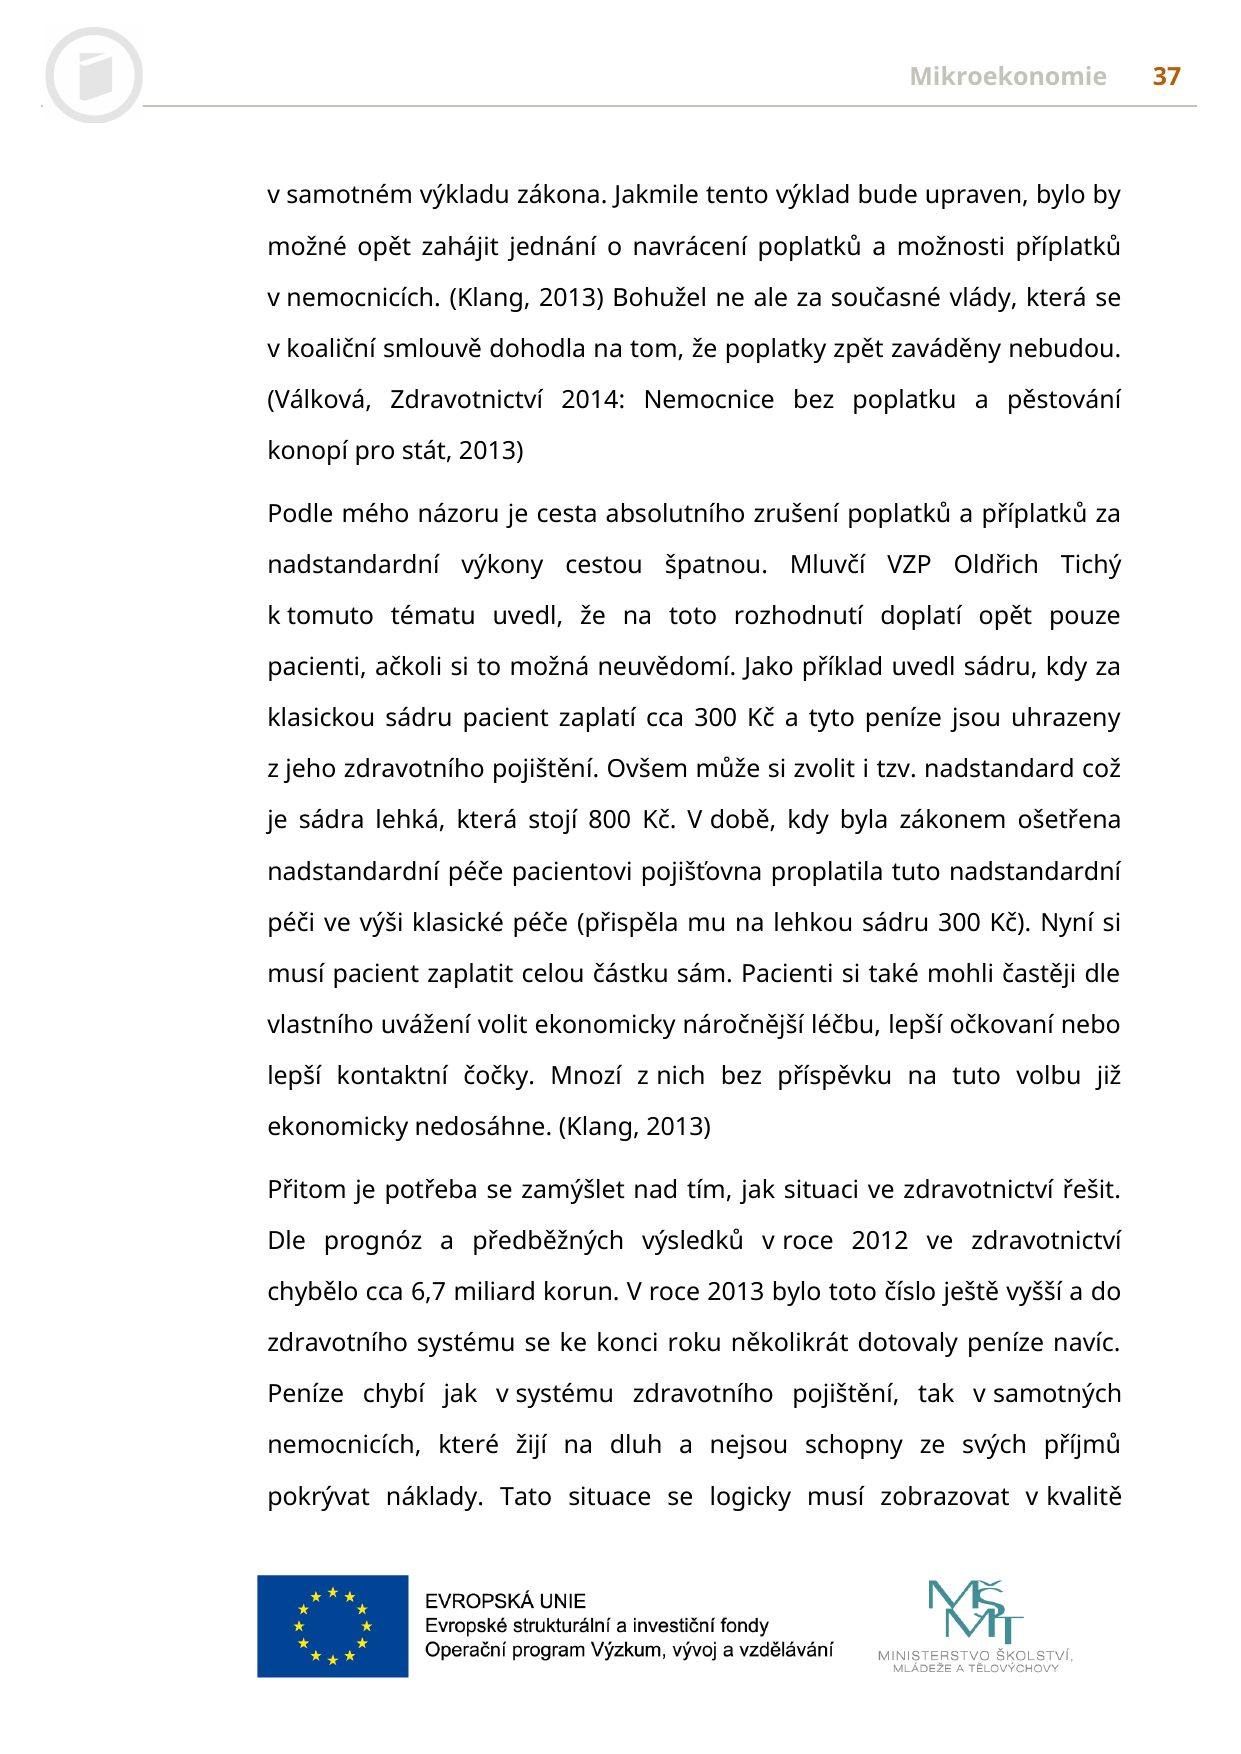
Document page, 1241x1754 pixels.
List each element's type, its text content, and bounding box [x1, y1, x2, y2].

text Podle mého názoru je cesta absolutního zrušení poplatků a příplatků za nadstandardní výkony cestou špatnou. Mluvčí VZP Oldřich Tichý k tomuto tématu uvedl, že na toto rozhodnutí doplatí opět pouze pacienti, ačkoli si to možná neuvědomí. Jako příklad uvedl sádru, kdy za klasickou sádru pacient zaplatí cca 300 Kč a tyto peníze jsou uhrazeny z jeho zdravotního pojištění. Ovšem může si zvolit i tzv. nadstandard což je sádra lehká, která stojí 800 Kč. V době, kdy byla zákonem ošetřena nadstandardní péče pacientovi pojišťovna proplatila tuto nadstandardní péči ve výši klasické péče (přispěla mu na lehkou sádru 300 Kč). Nyní si musí pacient zaplatit celou částku sám. Pacienti si také mohli častěji dle vlastního uvážení volit ekonomicky náročnější léčbu, lepší očkovaní nebo lepší kontaktní čočky. Mnozí z nich bez příspěvku na tuto volbu již ekonomicky nedosáhne. [267, 496, 1122, 1142]
picture [206, 1524, 1123, 1728]
